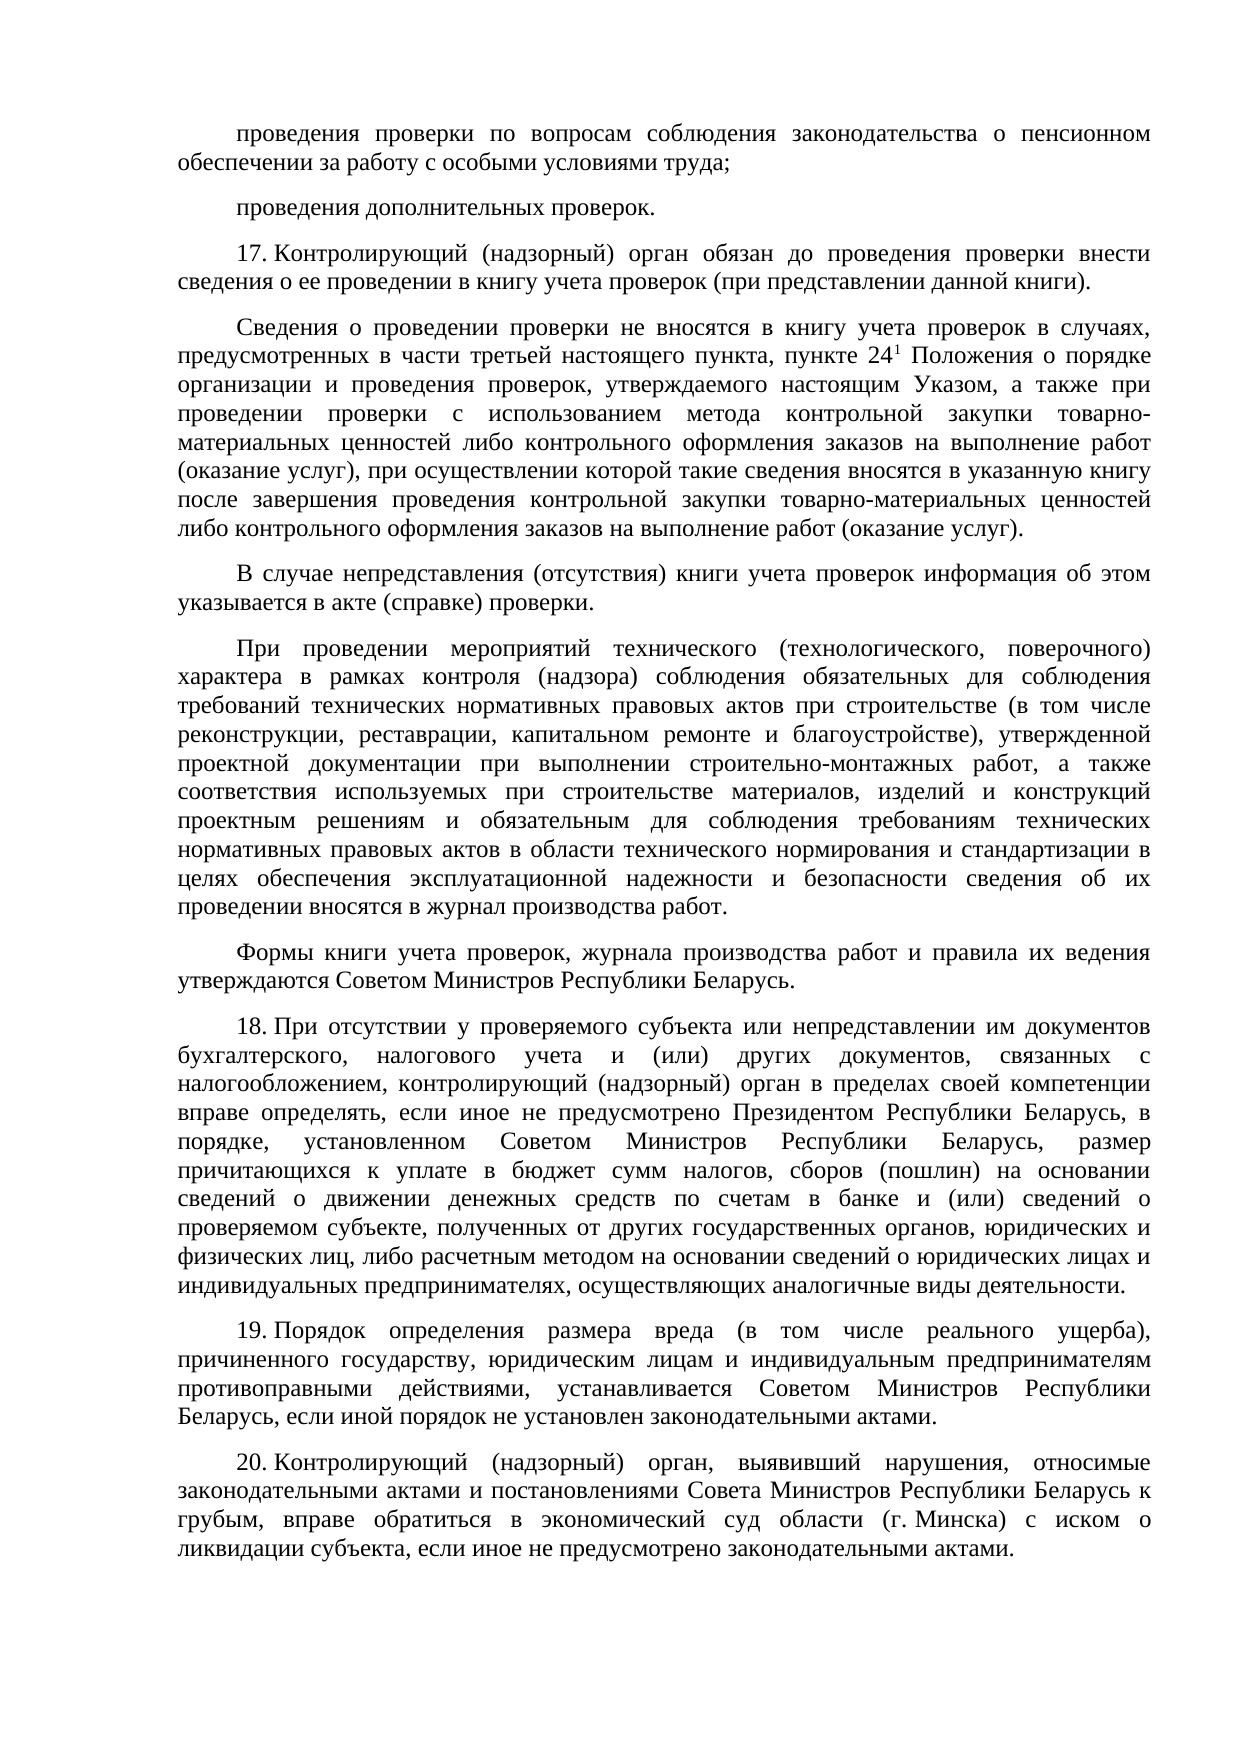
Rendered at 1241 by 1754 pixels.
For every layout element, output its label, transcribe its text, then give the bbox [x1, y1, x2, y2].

text В случае непредставления (отсутствия) книги учета проверок информация об этом указывается в акте (справке) проверки. [177, 558, 1152, 616]
text проведения проверки по вопросам соблюдения законодательства о пенсионном обеспечении за работу с особыми условиями труда; [177, 118, 1152, 176]
text 20. Контролирующий (надзорный) орган, выявивший нарушения, относимые законодательными актами и постановлениями Совета Министров Республики Беларусь к грубым, вправе обратиться в экономический суд области (г. Минска) с иском о ликвидации субъекта, если иное не предусмотрено законодательными актами. [177, 1447, 1152, 1562]
text 18. При отсутствии у проверяемого субъекта или непредставлении им документов бухгалтерского, налогового учета и (или) других документов, связанных с налогообложением, контролирующий (надзорный) орган в пределах своей компетенции вправе определять, если иное не предусмотрено Президентом Республики Беларусь, в порядке, установленном Советом Министров Республики Беларусь, размер причитающихся к уплате в бюджет сумм налогов, сборов (пошлин) на основании сведений о движении денежных средств по счетам в банке и (или) сведений о проверяемом субъекте, полученных от других государственных органов, юридических и физических лиц, либо расчетным методом на основании сведений о юридических лицах и индивидуальных предпринимателях, осуществляющих аналогичные виды деятельности. [177, 1011, 1152, 1298]
text проведения дополнительных проверок. [177, 192, 1152, 221]
text Сведения о проведении проверки не вносятся в книгу учета проверок в случаях, предусмотренных в части третьей настоящего пункта, пункте 241 Положения о порядке организации и проведения проверок, утверждаемого настоящим Указом, а также при проведении проверки с использованием метода контрольной закупки товарно-материальных ценностей либо контрольного оформления заказов на выполнение работ (оказание услуг), при осуществлении которой такие сведения вносятся в указанную книгу после завершения проведения контрольной закупки товарно-материальных ценностей либо контрольного оформления заказов на выполнение работ (оказание услуг). [177, 312, 1152, 542]
text 19. Порядок определения размера вреда (в том числе реального ущерба), причиненного государству, юридическим лицам и индивидуальным предпринимателям противоправными действиями, устанавливается Советом Министров Республики Беларусь, если иной порядок не установлен законодательными актами. [177, 1315, 1152, 1430]
text Формы книги учета проверок, журнала производства работ и правила их ведения утверждаются Советом Министров Республики Беларусь. [177, 937, 1152, 994]
text 17. Контролирующий (надзорный) орган обязан до проведения проверки внести сведения о ее проведении в книгу учета проверок (при представлении данной книги). [177, 238, 1152, 295]
text При проведении мероприятий технического (технологического, поверочного) характера в рамках контроля (надзора) соблюдения обязательных для соблюдения требований технических нормативных правовых актов при строительстве (в том числе реконструкции, реставрации, капитальном ремонте и благоустройстве), утвержденной проектной документации при выполнении строительно-монтажных работ, а также соответствия используемых при строительстве материалов, изделий и конструкций проектным решениям и обязательным для соблюдения требованиям технических нормативных правовых актов в области технического нормирования и стандартизации в целях обеспечения эксплуатационной надежности и безопасности сведения об их проведении вносятся в журнал производства работ. [177, 633, 1152, 920]
